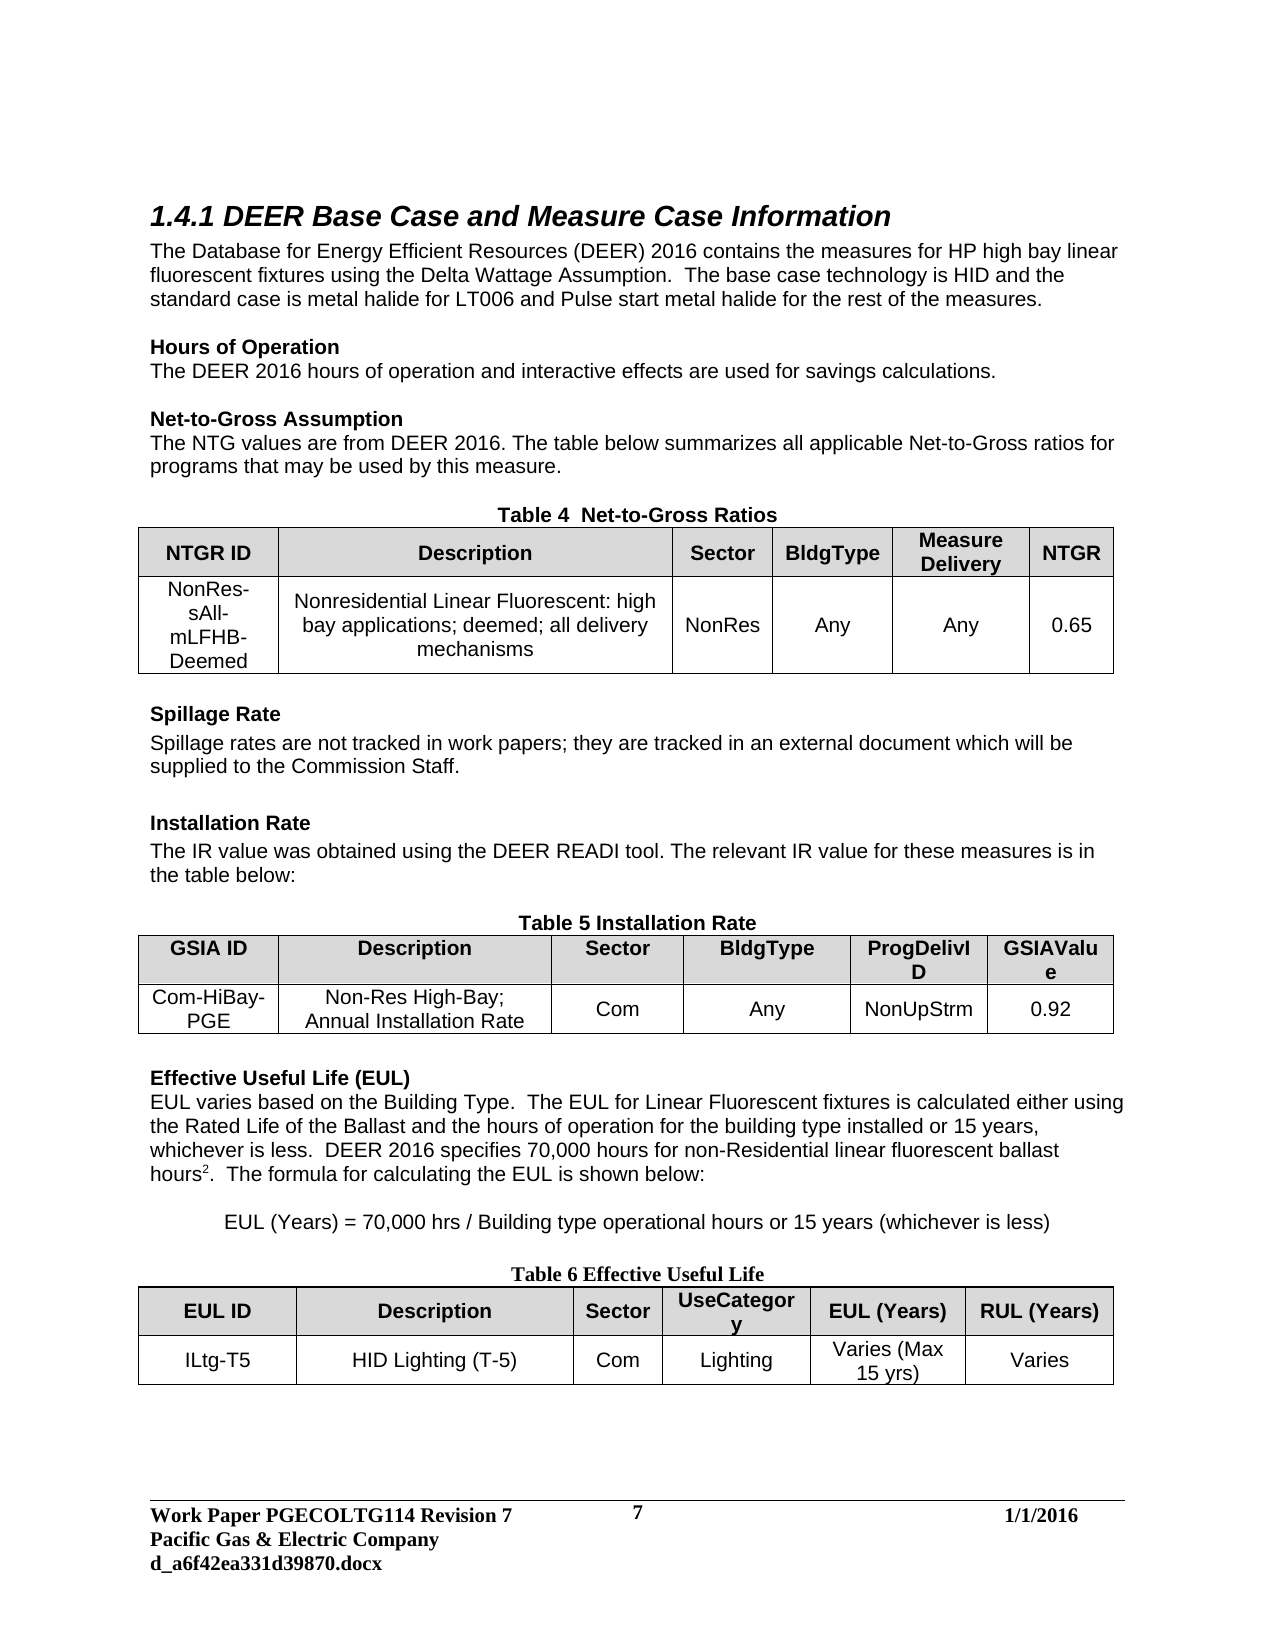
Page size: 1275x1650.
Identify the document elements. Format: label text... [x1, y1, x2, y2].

table_header Description [297, 1288, 573, 1335]
table_cell NonUpStrm [851, 985, 987, 1032]
text Hours of Operation [150, 334, 1125, 358]
table_header NTGR [1030, 528, 1113, 576]
table_cell Com [552, 985, 683, 1032]
table_header UseCategory [663, 1288, 810, 1335]
text Table 6 Effective Useful Life [150, 1262, 1125, 1286]
table_header NTGR ID [139, 528, 278, 576]
table_header Description [279, 528, 672, 576]
table_cell Non-Res High-Bay; Annual Installation Rate [279, 985, 551, 1032]
table_header Sector [552, 936, 683, 983]
table_header Sector [574, 1288, 662, 1335]
table_header Sector [673, 528, 772, 576]
table_cell NonRes-sAll-mLFHB-Deemed [139, 577, 278, 673]
text Table 5 Installation Rate [150, 911, 1125, 934]
text Net-to-Gross Assumption [150, 406, 1125, 430]
table_cell Any [893, 577, 1029, 673]
table_header BldgType [684, 936, 850, 983]
table_header BldgType [773, 528, 892, 576]
table_cell Nonresidential Linear Fluorescent: high bay applications; deemed; all delivery mechanisms [279, 577, 672, 673]
table_header GSIA ID [139, 936, 278, 983]
text Spillage rates are not tracked in work papers; they are tracked in an external document which will be supplied to the Commission Staff. [150, 730, 1125, 778]
table_cell NonRes [673, 577, 772, 673]
table_cell Any [684, 985, 850, 1032]
table_cell 0.65 [1030, 577, 1113, 673]
table_header RUL (Years) [966, 1288, 1113, 1335]
table_cell Com-HiBay-PGE [139, 985, 278, 1032]
table_cell Varies [966, 1336, 1113, 1384]
table_cell Com [574, 1336, 662, 1384]
table_header Measure Delivery [893, 528, 1029, 576]
table_header Description [279, 936, 551, 983]
table_cell HID Lighting (T-5) [297, 1336, 573, 1384]
text Table 4 Net-to-Gross Ratios [150, 503, 1125, 527]
table_cell Varies (Max 15 yrs) [811, 1336, 965, 1384]
text EUL varies based on the Building Type. The EUL for Linear Fluorescent fixtures is calculated either using the Rated Life of the Ballast and the hours of operation for the building type installed or 15 years, whichever is less. DEER 2016 specifies 70,000 hours for non-Residential linear fluorescent ballast hours. The formula for calculating the EUL is shown below: [150, 1090, 1125, 1186]
table_cell 0.92 [988, 985, 1113, 1032]
table_header EUL (Years) [811, 1288, 965, 1335]
table_header ProgDelivID [851, 936, 987, 983]
text The IR value was obtained using the DEER READI tool. The relevant IR value for these measures is in the table below: [150, 839, 1125, 887]
subtitle 1.4.1 DEER Base Case and Measure Case Information [150, 199, 1125, 232]
table_cell Lighting [663, 1336, 810, 1384]
text The DEER 2016 hours of operation and interactive effects are used for savings calculations. [150, 358, 1125, 382]
text The Database for Energy Efficient Resources (DEER) 2016 contains the measures for HP high bay linear fluorescent fixtures using the Delta Wattage Assumption. The base case technology is HID and the standard case is metal halide for LT006 and Pulse start metal halide for the rest of the measures. [150, 239, 1125, 311]
table_header EUL ID [139, 1288, 296, 1335]
text Installation Rate [150, 811, 1125, 834]
text EUL (Years) = 70,000 hrs / Building type operational hours or 15 years (whichever is less) [150, 1209, 1125, 1233]
table_cell Any [773, 577, 892, 673]
table_cell ILtg-T5 [139, 1336, 296, 1384]
text Effective Useful Life (EUL) [150, 1066, 1125, 1090]
table_header GSIAValue [988, 936, 1113, 983]
text Spillage Rate [150, 702, 1125, 726]
text The NTG values are from DEER 2016. The table below summarizes all applicable Net-to-Gross ratios for programs that may be used by this measure. [150, 430, 1125, 478]
